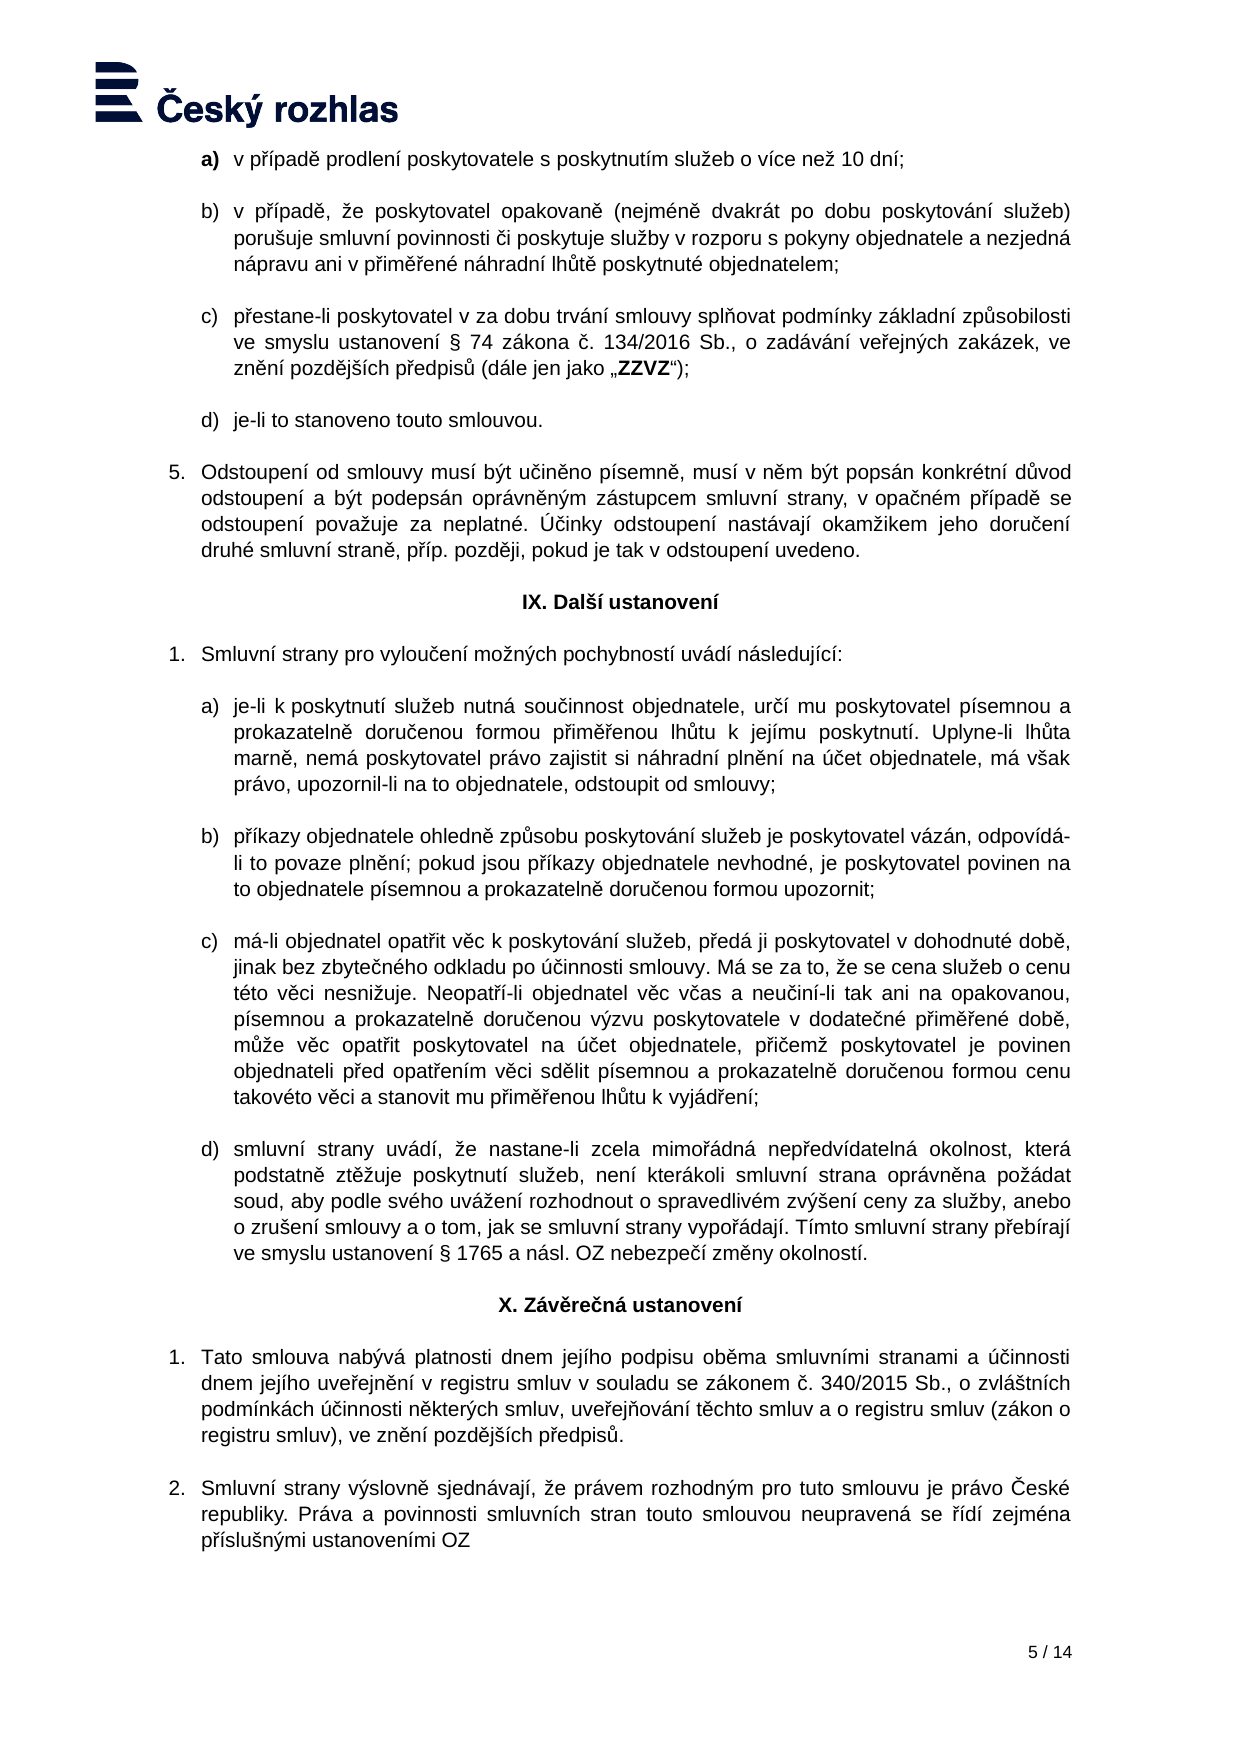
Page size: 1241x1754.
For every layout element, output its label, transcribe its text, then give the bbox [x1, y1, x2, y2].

list je-li to stanoveno touto smlouvou. [201, 406, 1072, 432]
list Odstoupení od smlouvy musí být učiněno písemně, musí v něm být popsán konkrétní důvod odstoupení a být podepsán oprávněným zástupcem smluvní strany, v opačném případě se odstoupení považuje za neplatné. Účinky odstoupení nastávají okamžikem jeho doručení druhé smluvní straně, příp. později, pokud je tak v odstoupení uvedeno. [168, 458, 1072, 563]
list Smluvní strany výslovně sjednávají, že právem rozhodným pro tuto smlouvu je právo České republiky. Práva a povinnosti smluvních stran touto smlouvou neupravená se řídí zejména příslušnými ustanoveními OZ [168, 1474, 1072, 1552]
list Smluvní strany pro vyloučení možných pochybností uvádí následující: [168, 641, 1072, 667]
list přestane-li poskytovatel v za dobu trvání smlouvy splňovat podmínky základní způsobilosti ve smyslu ustanovení § 74 zákona č. 134/2016 Sb., o zadávání veřejných zakázek, ve znění pozdějších předpisů (dále jen jako „ZZVZ“); [201, 302, 1072, 380]
picture [95, 62, 398, 128]
list příkazy objednatele ohledně způsobu poskytování služeb je poskytovatel vázán, odpovídá-li to povaze plnění; pokud jsou příkazy objednatele nevhodné, je poskytovatel povinen na to objednatele písemnou a prokazatelně doručenou formou upozornit; [201, 823, 1072, 901]
list smluvní strany uvádí, že nastane-li zcela mimořádná nepředvídatelná okolnost, která podstatně ztěžuje poskytnutí služeb, není kterákoli smluvní strana oprávněna požádat soud, aby podle svého uvážení rozhodnout o spravedlivém zvýšení ceny za služby, anebo o zrušení smlouvy a o tom, jak se smluvní strany vypořádají. Tímto smluvní strany přebírají ve smyslu ustanovení § 1765 a násl. OZ nebezpečí změny okolností. [201, 1136, 1072, 1266]
list je-li k poskytnutí služeb nutná součinnost objednatele, určí mu poskytovatel písemnou a prokazatelně doručenou formou přiměřenou lhůtu k jejímu poskytnutí. Uplyne-li lhůta marně, nemá poskytovatel právo zajistit si náhradní plnění na účet objednatele, má však právo, upozornil-li na to objednatele, odstoupit od smlouvy; [201, 693, 1072, 797]
subtitle Další ustanovení [168, 589, 1072, 615]
list v případě prodlení poskytovatele s poskytnutím služeb o více než 10 dní; [201, 146, 1072, 172]
list v případě, že poskytovatel opakovaně (nejméně dvakrát po dobu poskytování služeb) porušuje smluvní povinnosti či poskytuje služby v rozporu s pokyny objednatele a nezjedná nápravu ani v přiměřené náhradní lhůtě poskytnuté objednatelem; [201, 198, 1072, 276]
list má-li objednatel opatřit věc k poskytování služeb, předá ji poskytovatel v dohodnuté době, jinak bez zbytečného odkladu po účinnosti smlouvy. Má se za to, že se cena služeb o cenu této věci nesnižuje. Neopatří-li objednatel věc včas a neučiní-li tak ani na opakovanou, písemnou a prokazatelně doručenou výzvu poskytovatele v dodatečné přiměřené době, může věc opatřit poskytovatel na účet objednatele, přičemž poskytovatel je povinen objednateli před opatřením věci sdělit písemnou a prokazatelně doručenou formou cenu takovéto věci a stanovit mu přiměřenou lhůtu k vyjádření; [201, 927, 1072, 1109]
list Tato smlouva nabývá platnosti dnem jejího podpisu oběma smluvními stranami a účinnosti dnem jejího uveřejnění v registru smluv v souladu se zákonem č. 340/2015 Sb., o zvláštních podmínkách účinnosti některých smluv, uveřejňování těchto smluv a o registru smluv (zákon o registru smluv), ve znění pozdějších předpisů. [168, 1344, 1072, 1448]
subtitle Závěrečná ustanovení [168, 1292, 1072, 1318]
